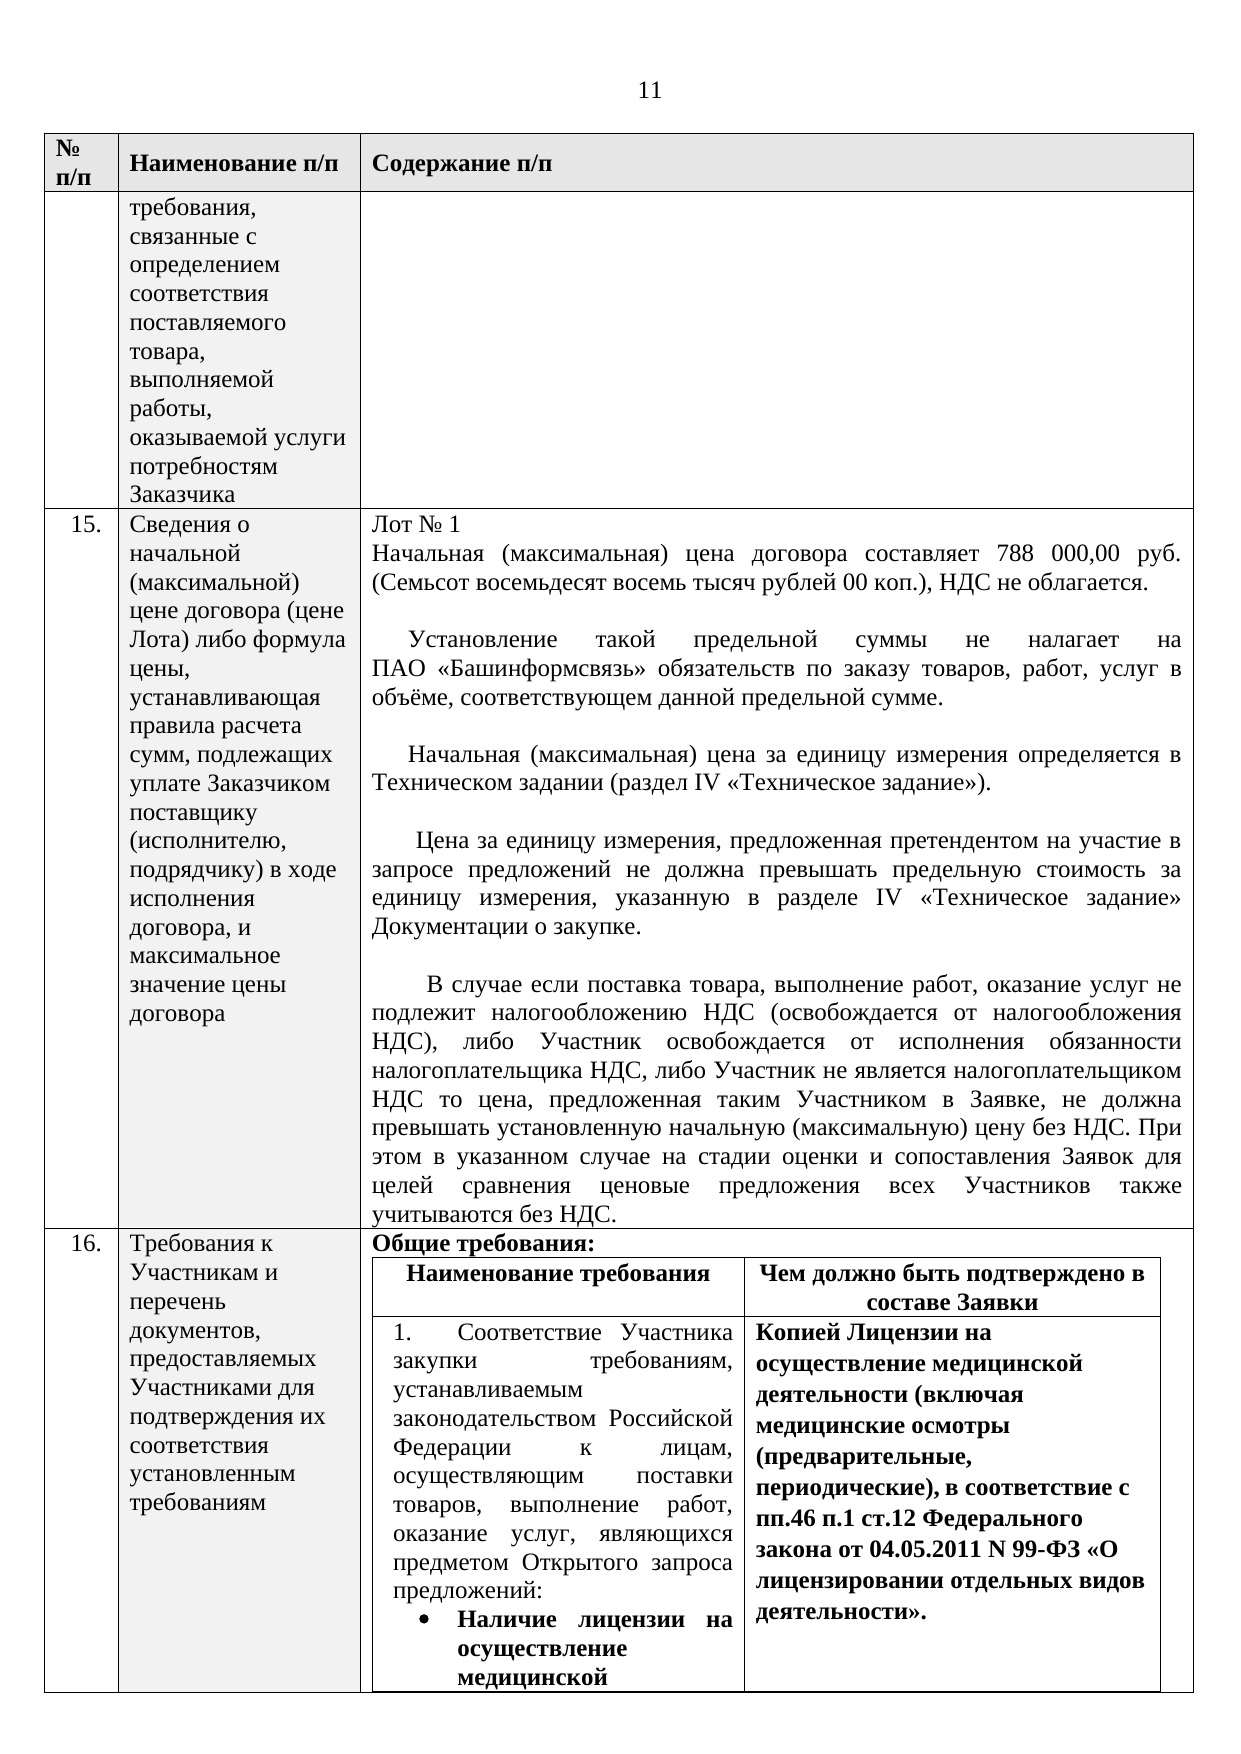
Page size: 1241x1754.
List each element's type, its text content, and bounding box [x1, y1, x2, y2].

table_cell [45, 509, 118, 1227]
table_cell [45, 192, 118, 508]
table_cell Сведения о начальной (максимальной) цене договора (цене Лота) либо формула цены, устанавливающая правила расчета сумм, подлежащих уплате Заказчиком поставщику (исполнителю, подрядчику) в ходе исполнения договора, и максимальное значение цены договора [119, 509, 360, 1227]
table_cell [45, 1229, 118, 1692]
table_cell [361, 192, 1193, 508]
table_cell Лот № 1 Начальная (максимальная) цена договора составляет 788 000,00 руб. (Семьсот восемьдесят восемь тысяч рублей 00 коп.), НДС не облагается. Установление такой предельной суммы не налагает на ПАО «Башинформсвязь» обязательств по заказу товаров, работ, услуг в объёме, соответствующем данной предельной сумме. Начальная (максимальная) цена за единицу измерения определяется в Техническом задании (раздел IV «Техническое задание»). Цена за единицу измерения, предложенная претендентом на участие в запросе предложений не должна превышать предельную стоимость за единицу измерения, указанную в разделе IV «Техническое задание» Документации о закупке. В случае если поставка товара, выполнение работ, оказание услуг не подлежит налогообложению НДС (освобождается от налогообложения НДС), либо Участник освобождается от исполнения обязанности налогоплательщика НДС, либо Участник не является налогоплательщиком НДС то цена, предложенная таким Участником в Заявке, не должна превышать установленную начальную (максимальную) цену без НДС. При этом в указанном случае на стадии оценки и сопоставления Заявок для целей сравнения ценовые предложения всех Участников также учитываются без НДС. [361, 509, 1193, 1227]
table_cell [119, 192, 360, 508]
table_header Наименование п/п [119, 134, 360, 191]
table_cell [119, 1229, 360, 1692]
table_header Содержание п/п [361, 134, 1193, 191]
table_header № п/п [45, 134, 118, 191]
